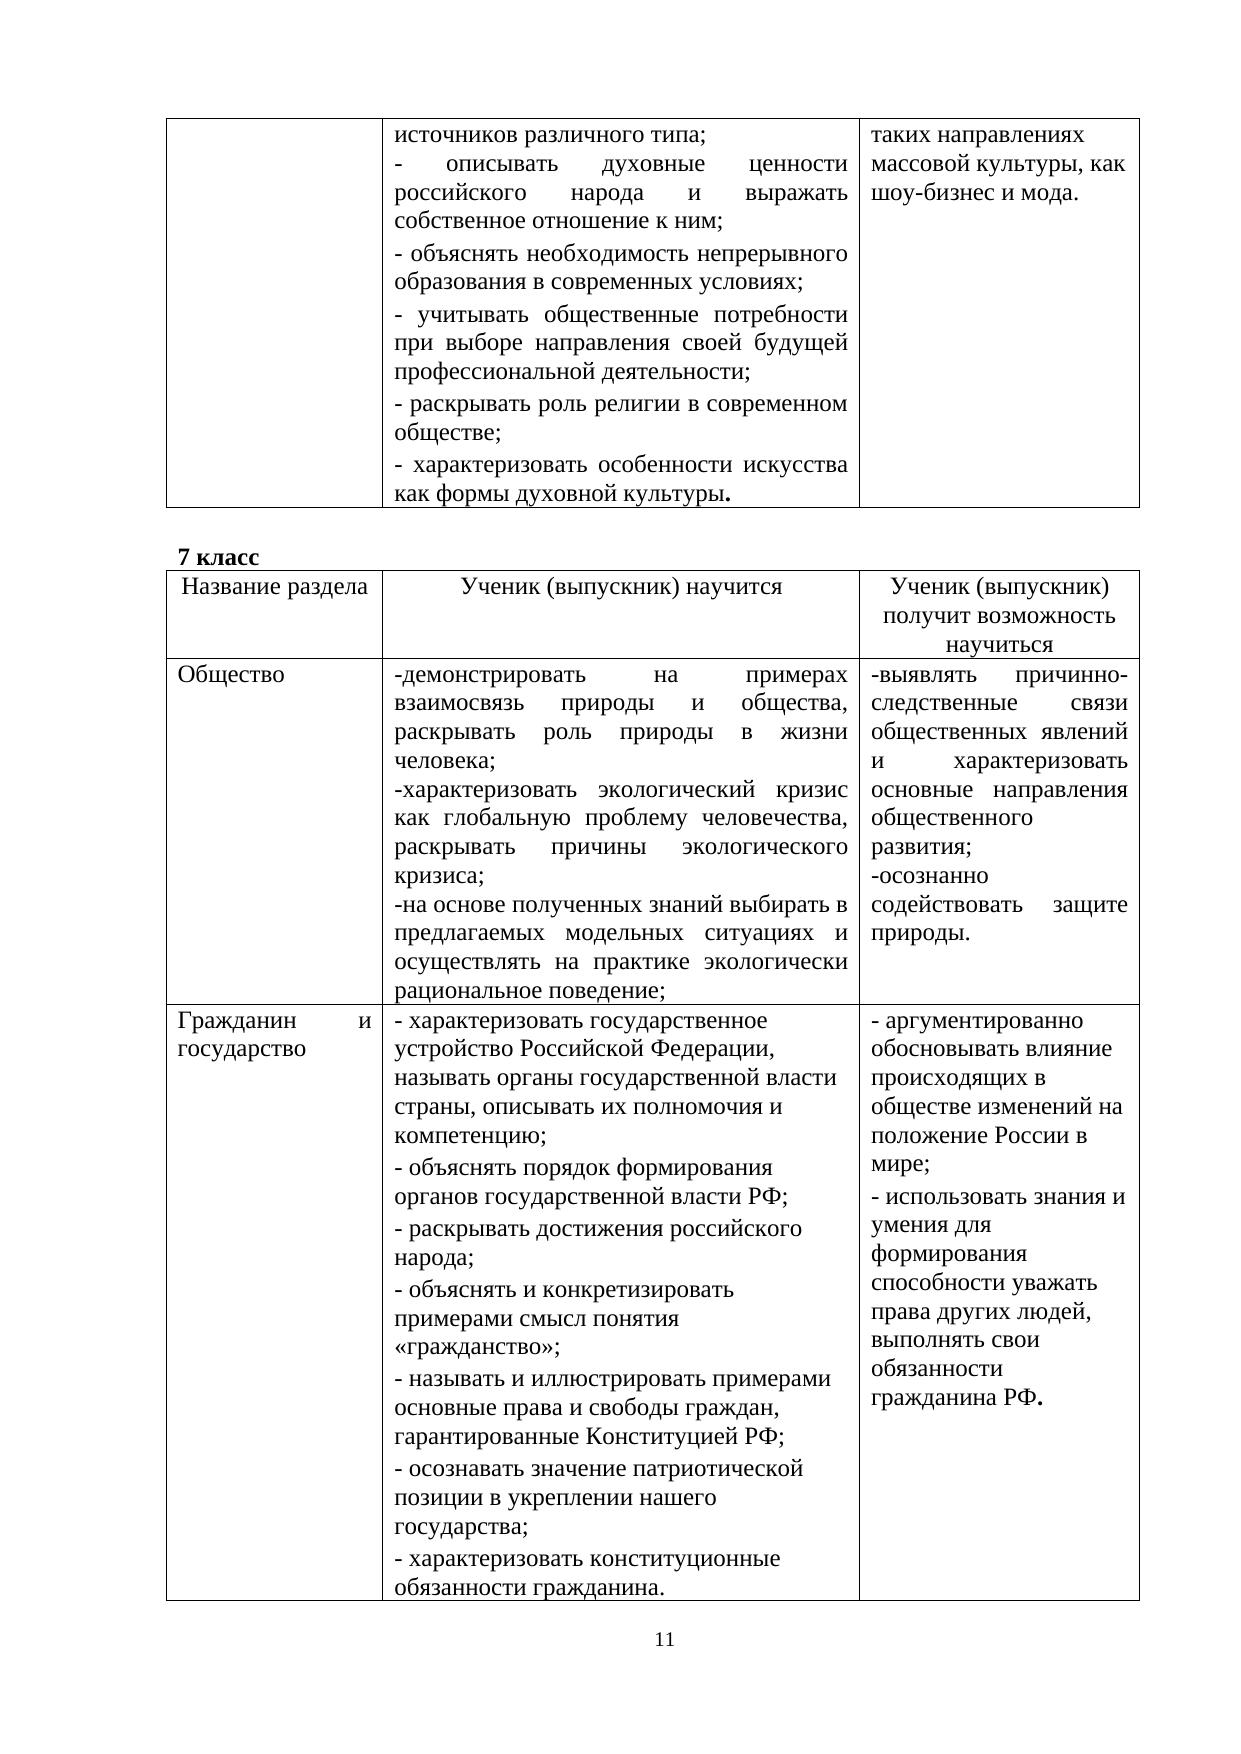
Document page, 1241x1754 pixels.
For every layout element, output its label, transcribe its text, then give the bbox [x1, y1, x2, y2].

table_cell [860, 119, 1139, 507]
table_cell - аргументированно обосновывать влияние происходящих в обществе изменений на положение России в мире; - использовать знания и умения для формирования способности уважать права других людей, выполнять свои обязанности гражданина РФ. [860, 1005, 1139, 1600]
table_header Ученик (выпускник) научится [383, 571, 859, 658]
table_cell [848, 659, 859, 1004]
table_header Название раздела [167, 571, 382, 658]
table_cell Общество [167, 659, 382, 1004]
table_cell Гражданин и государство [167, 1005, 382, 1600]
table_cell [383, 119, 859, 507]
table_header Ученик (выпускник) получит возможность научиться [860, 571, 1139, 658]
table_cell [167, 119, 382, 507]
table_cell -выявлять причинно-следственные связи общественных явлений и характеризовать основные направления общественного развития; -осознанно содействовать защите природы. [860, 659, 1139, 1004]
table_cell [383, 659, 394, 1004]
text 7 класс [177, 542, 1152, 570]
table_cell - характеризовать государственное устройство Российской Федерации, называть органы государственной власти страны, описывать их полномочия и компетенцию; - объяснять порядок формирования органов государственной власти РФ; - раскрывать достижения российского народа; - объяснять и конкретизировать примерами смысл понятия «гражданство»; - называть и иллюстрировать примерами основные права и свободы граждан, гарантированные Конституцией РФ; - осознавать значение патриотической позиции в укреплении нашего государства; - характеризовать конституционные обязанности гражданина. [383, 1005, 859, 1600]
